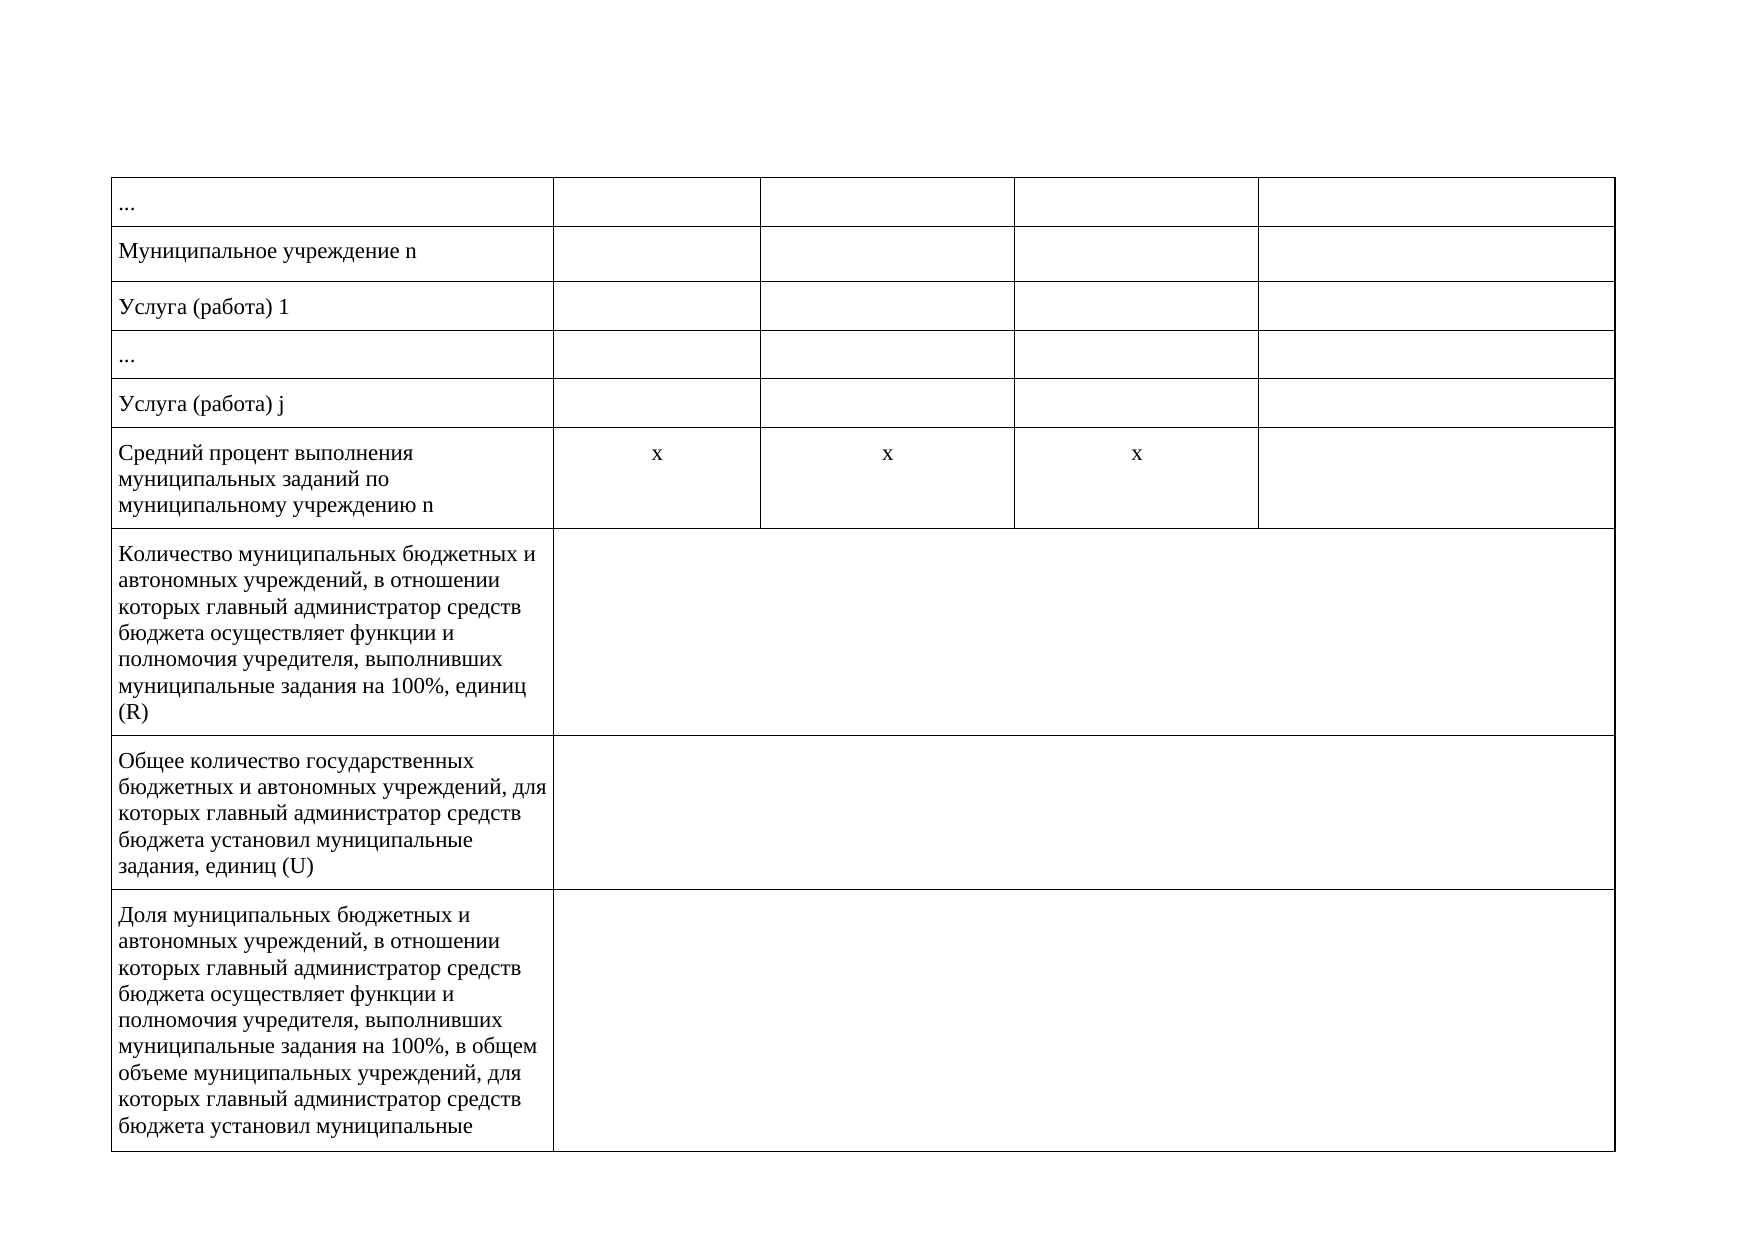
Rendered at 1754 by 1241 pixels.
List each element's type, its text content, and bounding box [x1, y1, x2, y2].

table_cell Услуга (работа) 1 [112, 282, 553, 330]
table_cell Муниципальное учреждение n [112, 227, 553, 281]
table_cell x [761, 428, 1014, 528]
table_cell [554, 227, 760, 281]
table_cell [1259, 428, 1614, 528]
table_cell [1259, 178, 1614, 226]
table_cell [1015, 178, 1258, 226]
table_cell [761, 379, 1014, 427]
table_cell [112, 890, 553, 1151]
table_cell Количество муниципальных бюджетных и автономных учреждений, в отношении которых главный администратор средств бюджета осуществляет функции и полномочия учредителя, выполнивших муниципальные задания на 100%, единиц (R) [112, 529, 553, 735]
table_cell [554, 178, 760, 226]
table_cell [554, 331, 760, 378]
table_cell [554, 890, 1614, 1151]
table_cell [554, 379, 760, 427]
table_cell [1015, 282, 1258, 330]
table_cell [554, 282, 760, 330]
table_cell x [1015, 428, 1258, 528]
table_cell Услуга (работа) j [112, 379, 553, 427]
table_cell Средний процент выполнения муниципальных заданий по муниципальному учреждению n [112, 428, 553, 528]
table_cell ... [112, 331, 553, 378]
table_cell x [554, 428, 760, 528]
table_cell [1015, 379, 1258, 427]
table_cell [1259, 331, 1614, 378]
table_cell [1259, 227, 1614, 281]
table_cell [761, 227, 1014, 281]
table_cell [761, 331, 1014, 378]
table_cell [554, 736, 1614, 889]
table_cell [761, 178, 1014, 226]
table_cell [1015, 227, 1258, 281]
table_cell [761, 282, 1014, 330]
table_cell [1015, 331, 1258, 378]
table_cell [554, 529, 1614, 735]
table_cell Общее количество государственных бюджетных и автономных учреждений, для которых главный администратор средств бюджета установил муниципальные задания, единиц (U) [112, 736, 553, 889]
table_cell [1259, 282, 1614, 330]
table_cell ... [112, 178, 553, 226]
table_cell [1259, 379, 1614, 427]
